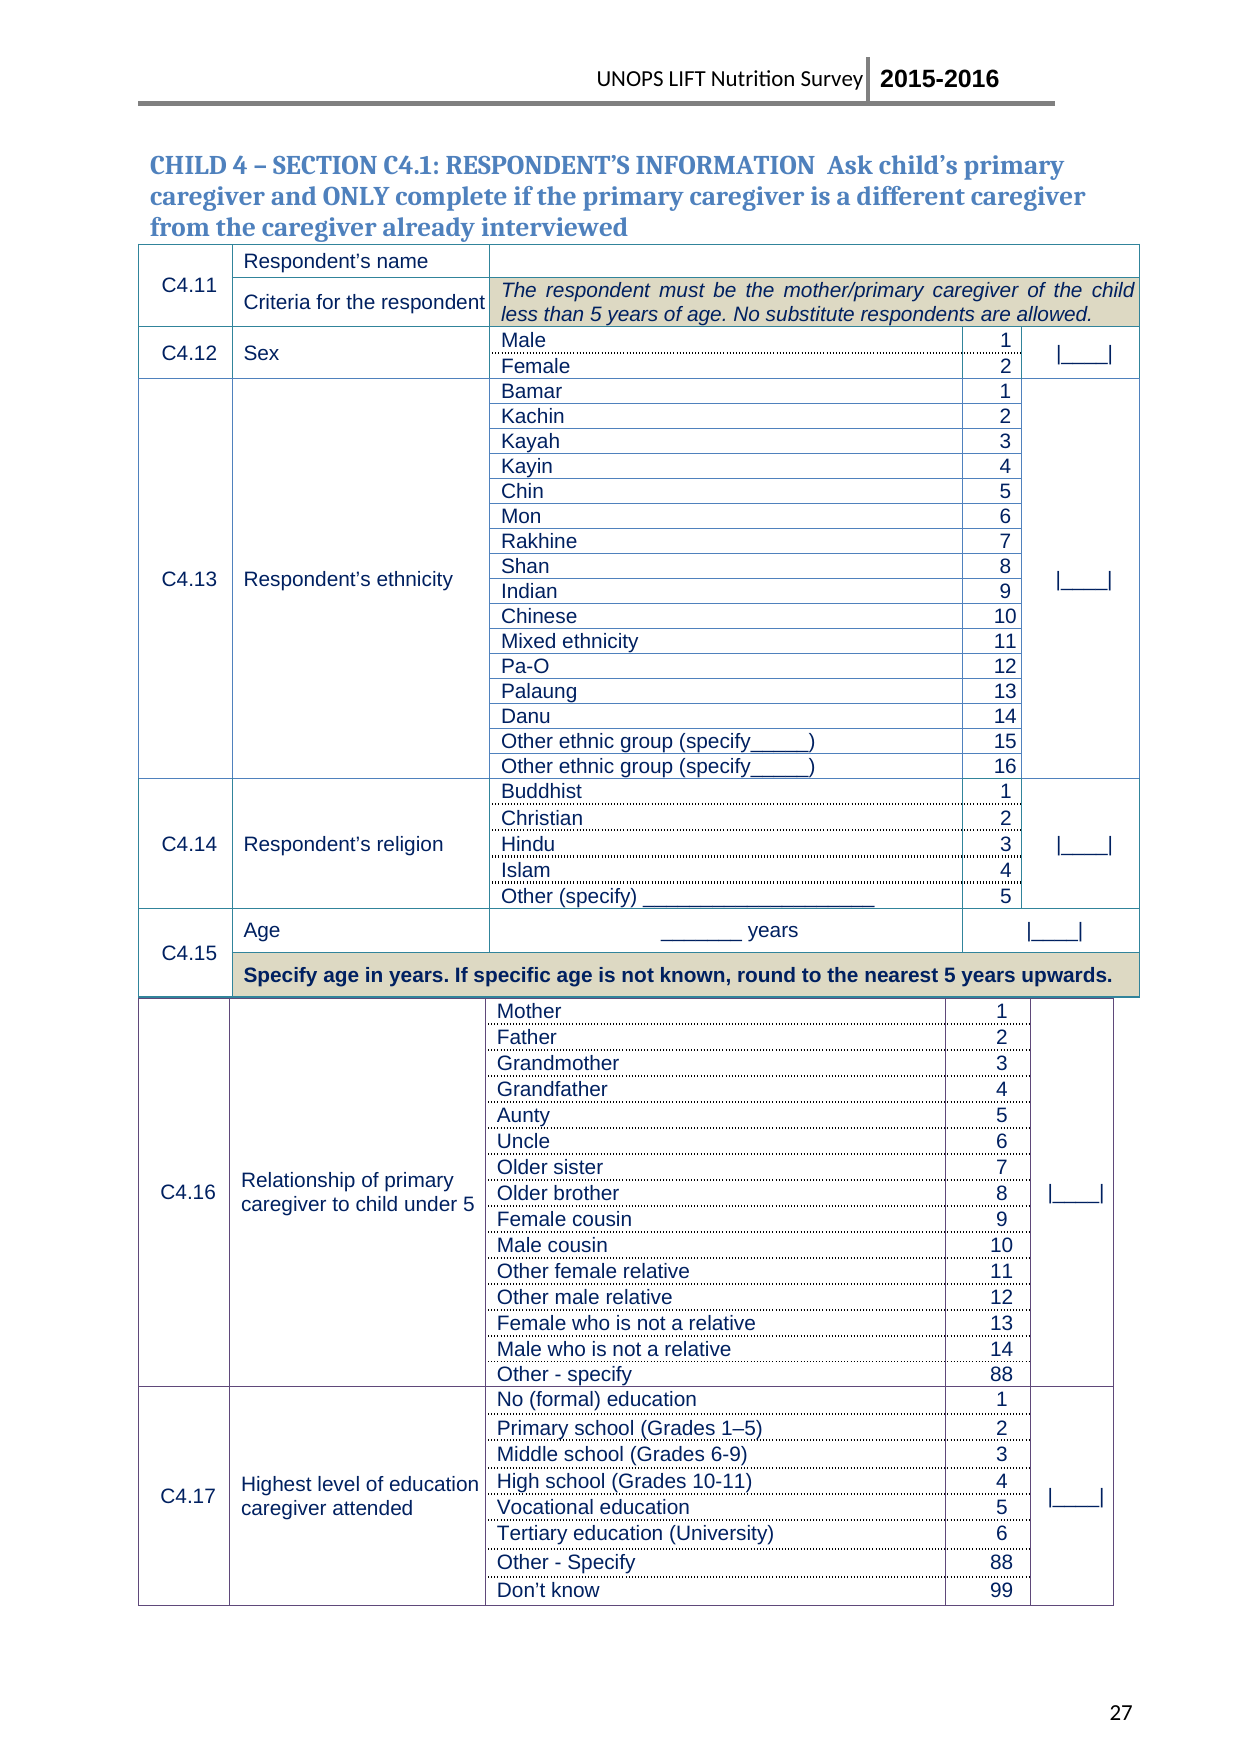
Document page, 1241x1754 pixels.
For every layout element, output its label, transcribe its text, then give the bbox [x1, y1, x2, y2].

table_cell Pa-O [490, 654, 962, 678]
table_cell 7 [963, 529, 1021, 553]
table_cell Don’t know [486, 1576, 945, 1605]
table_header Respondent’s name [233, 245, 489, 277]
table_cell Grandfather [486, 1075, 945, 1101]
table_cell 5 [963, 881, 1021, 907]
table_cell Sex [233, 327, 489, 378]
table_cell Chinese [490, 604, 962, 628]
table_cell 3 [963, 429, 1021, 453]
table_cell 1 [946, 1387, 1030, 1413]
table_cell 4 [946, 1467, 1030, 1493]
table_cell 99 [946, 1576, 1030, 1605]
table_cell Aunty [486, 1101, 945, 1127]
table_header 1 [946, 999, 1030, 1022]
table_cell 3 [946, 1439, 1030, 1467]
table_cell 1 [963, 379, 1021, 403]
table_cell Indian [490, 579, 962, 603]
table_cell Older brother [486, 1179, 945, 1205]
table_cell _______ years [490, 909, 962, 952]
table_cell 3 [946, 1049, 1030, 1074]
table_cell 6 [946, 1519, 1030, 1547]
table_cell 12 [963, 654, 1021, 678]
table_cell Father [486, 1023, 945, 1048]
table_cell Other male relative [486, 1283, 945, 1309]
table_cell Female [490, 352, 962, 378]
table_cell 11 [963, 629, 1021, 653]
table_cell 2 [963, 803, 1021, 829]
table_cell Middle school (Grades 6-9) [486, 1439, 945, 1467]
table_cell 8 [963, 554, 1021, 578]
table_cell 4 [963, 855, 1021, 881]
table_cell Highest level of education caregiver attended [230, 1387, 485, 1605]
table_cell 15 [963, 729, 1021, 753]
table_cell Older sister [486, 1153, 945, 1179]
table_header [490, 245, 1139, 277]
table_cell The respondent must be the mother/primary caregiver of the child less than 5 years of age. No substitute respondents are allowed. [490, 278, 1139, 326]
table_cell C4.15 [139, 909, 232, 996]
table_cell 2 [946, 1413, 1030, 1439]
table_cell 9 [963, 579, 1021, 603]
table_cell Male cousin [486, 1231, 945, 1257]
table_cell Shan [490, 554, 962, 578]
table_cell Other - Specify [486, 1548, 945, 1576]
table_cell Vocational education [486, 1493, 945, 1519]
table_cell Female cousin [486, 1205, 945, 1231]
table_cell Female who is not a relative [486, 1309, 945, 1335]
table_cell Mixed ethnicity [490, 629, 962, 653]
table_cell Buddhist [490, 779, 962, 803]
table_cell |____| [963, 909, 1139, 952]
table_cell Other ethnic group (specify_____) [490, 754, 962, 778]
table_cell Primary school (Grades 1–5) [486, 1413, 945, 1439]
table_cell Bamar [490, 379, 962, 403]
table_cell Criteria for the respondent [233, 278, 489, 326]
table_cell 11 [946, 1257, 1030, 1283]
table_cell Danu [490, 704, 962, 728]
table_cell 6 [963, 504, 1021, 528]
table_cell 88 [946, 1548, 1030, 1576]
table_cell 4 [946, 1075, 1030, 1101]
table_cell Tertiary education (University) [486, 1519, 945, 1547]
table_cell Respondent’s ethnicity [233, 379, 489, 778]
table_cell 8 [946, 1179, 1030, 1205]
table_cell 2 [963, 404, 1021, 428]
table_cell 10 [963, 604, 1021, 628]
table_cell Male [490, 327, 962, 352]
table_cell Other female relative [486, 1257, 945, 1283]
table_cell Other (specify) ____________________ [490, 881, 962, 907]
table_cell Rakhine [490, 529, 962, 553]
table_cell |____| [1022, 379, 1139, 778]
table_header C4.16 [139, 999, 229, 1386]
table_header |____| [1031, 999, 1113, 1386]
table_header C4.11 [139, 245, 232, 326]
table_cell Islam [490, 855, 962, 881]
table_cell Grandmother [486, 1049, 945, 1074]
table_cell Kayin [490, 454, 962, 478]
table_cell 14 [963, 704, 1021, 728]
table_cell 2 [963, 352, 1021, 378]
table_header Mother [486, 999, 945, 1022]
table_cell C4.12 [139, 327, 232, 378]
table_cell 5 [946, 1101, 1030, 1127]
table_cell 5 [963, 479, 1021, 503]
subtitle CHILD 4 – SECTION C4.1: RESPONDENT’S INFORMATION Ask child’s primary caregiver and ONLY complete if the primary caregiver is a different caregiver from the caregiver already interviewed [150, 150, 1132, 243]
table_cell Other - specify [486, 1361, 945, 1386]
table_cell |____| [1022, 327, 1139, 378]
table_cell 10 [946, 1231, 1030, 1257]
table_cell |____| [1031, 1387, 1113, 1605]
table_cell |____| [1022, 779, 1139, 907]
table_cell C4.14 [139, 779, 232, 907]
table_cell 1 [963, 327, 1021, 352]
table_cell Specify age in years. If specific age is not known, round to the nearest 5 years upwards. [233, 953, 1139, 996]
table_cell 88 [946, 1361, 1030, 1386]
table_cell 16 [963, 754, 1021, 778]
table_cell C4.17 [139, 1387, 229, 1605]
table_cell Age [233, 909, 489, 952]
table_cell Chin [490, 479, 962, 503]
table_cell Christian [490, 803, 962, 829]
table_cell High school (Grades 10-11) [486, 1467, 945, 1493]
table_cell 6 [946, 1127, 1030, 1153]
table_cell C4.13 [139, 379, 232, 778]
table_cell 14 [946, 1335, 1030, 1361]
table_cell Hindu [490, 829, 962, 855]
table_cell 5 [946, 1493, 1030, 1519]
table_cell Kayah [490, 429, 962, 453]
table_cell 13 [963, 679, 1021, 703]
table_header Relationship of primary caregiver to child under 5 [230, 999, 485, 1386]
table_cell 7 [946, 1153, 1030, 1179]
table_cell Respondent’s religion [233, 779, 489, 907]
table_cell Other ethnic group (specify_____) [490, 729, 962, 753]
table_cell Uncle [486, 1127, 945, 1153]
table_cell Palaung [490, 679, 962, 703]
table_cell Male who is not a relative [486, 1335, 945, 1361]
table_cell 2 [946, 1023, 1030, 1048]
table_cell Kachin [490, 404, 962, 428]
table_cell 1 [963, 779, 1021, 803]
table_cell 13 [946, 1309, 1030, 1335]
table_cell No (formal) education [486, 1387, 945, 1413]
table_cell Mon [490, 504, 962, 528]
table_cell 12 [946, 1283, 1030, 1309]
table_cell 3 [963, 829, 1021, 855]
table_cell 9 [946, 1205, 1030, 1231]
table_cell 4 [963, 454, 1021, 478]
